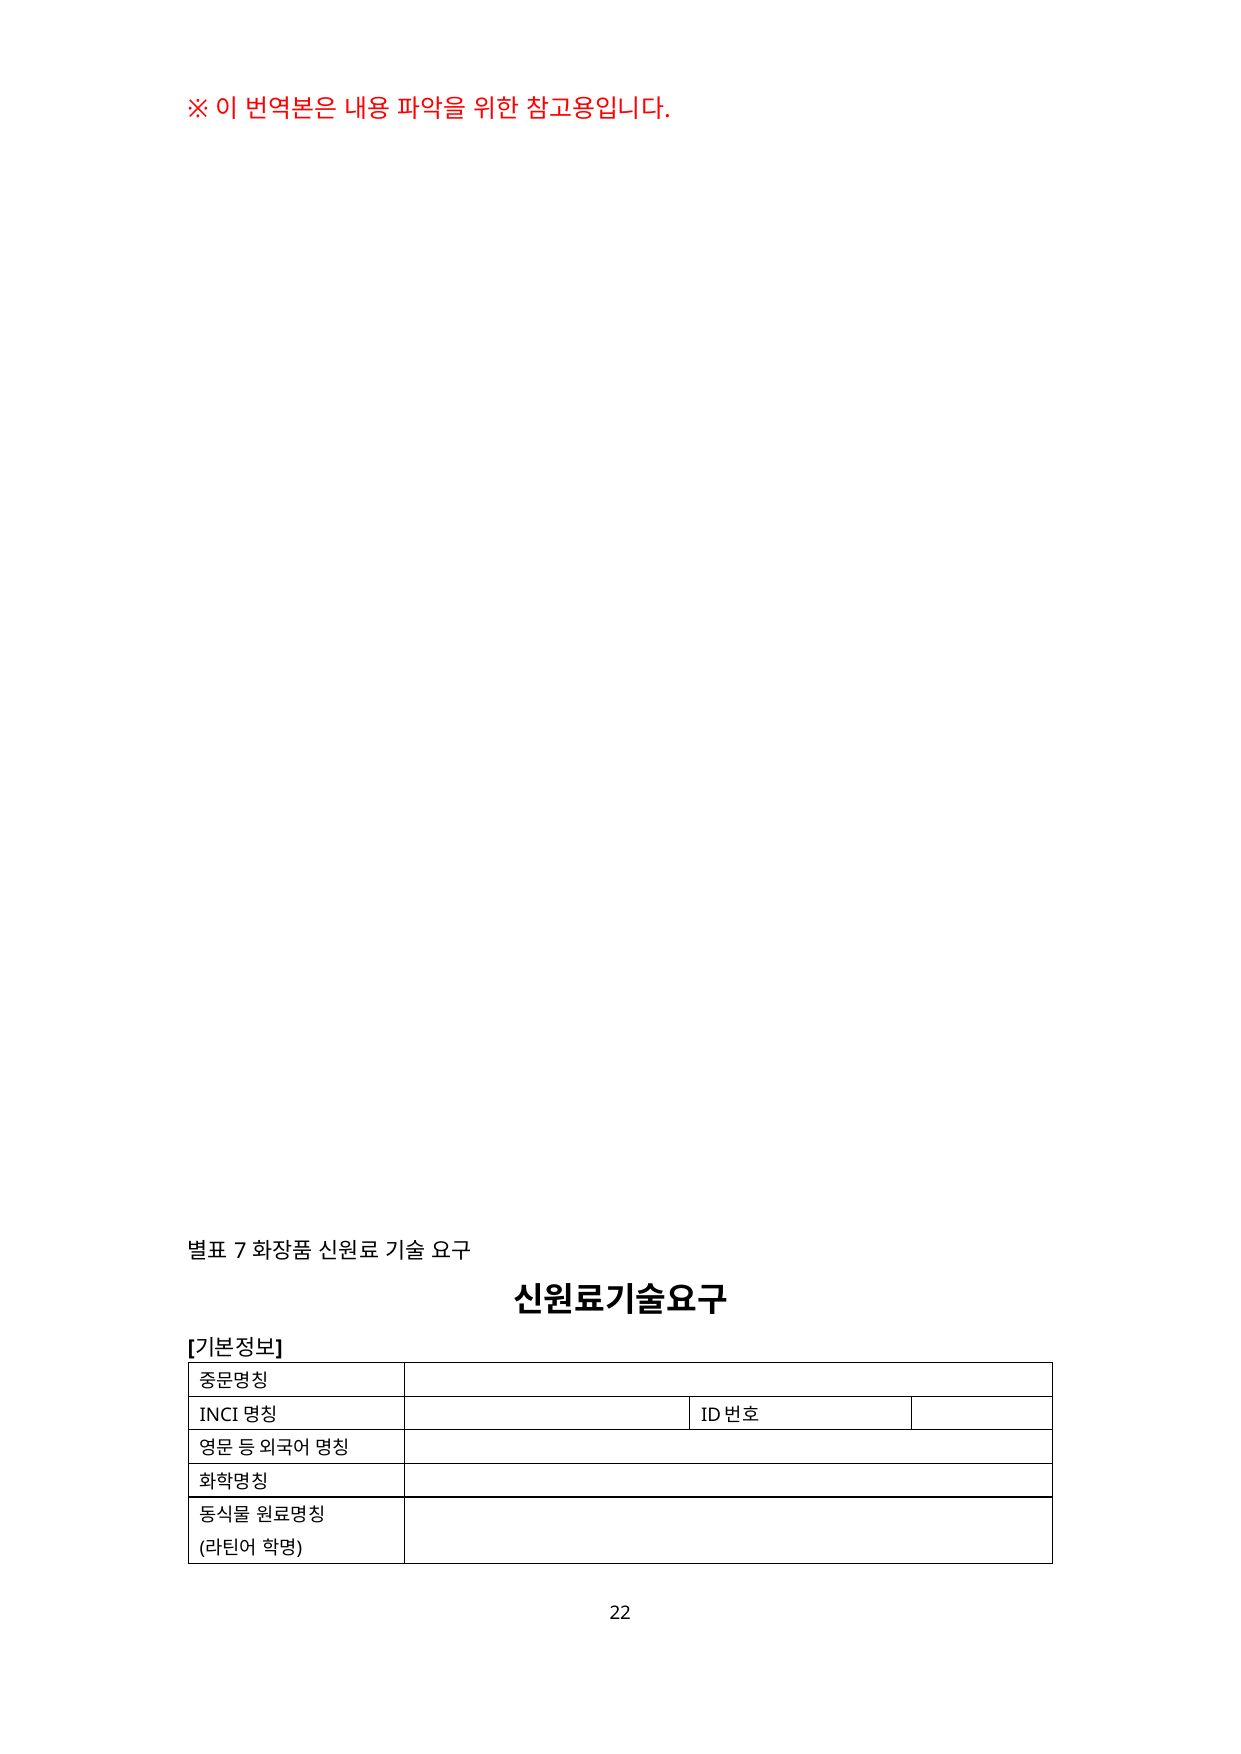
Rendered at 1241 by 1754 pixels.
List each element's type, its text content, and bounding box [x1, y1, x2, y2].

text 별표 7 화장품 신원료 기술 요구 [187, 1232, 1053, 1265]
table_cell INCI 명칭 [189, 1397, 404, 1429]
table_cell 동식물 원료명칭 (라틴어 학명) [189, 1498, 404, 1562]
text 신원료기술요구 [187, 1265, 1053, 1330]
table_cell [405, 1397, 689, 1429]
table_cell [405, 1464, 1052, 1496]
table_header [405, 1363, 1052, 1396]
table_cell [405, 1498, 1052, 1562]
table_cell [912, 1397, 1052, 1429]
table_cell 영문 등 외국어 명칭 [189, 1430, 404, 1463]
table_cell [405, 1430, 1052, 1463]
text [기본정보] [187, 1330, 1053, 1362]
table_header 중문명칭 [189, 1363, 404, 1396]
table_cell 화학명칭 [189, 1464, 404, 1496]
table_cell ID번호 [690, 1397, 911, 1429]
